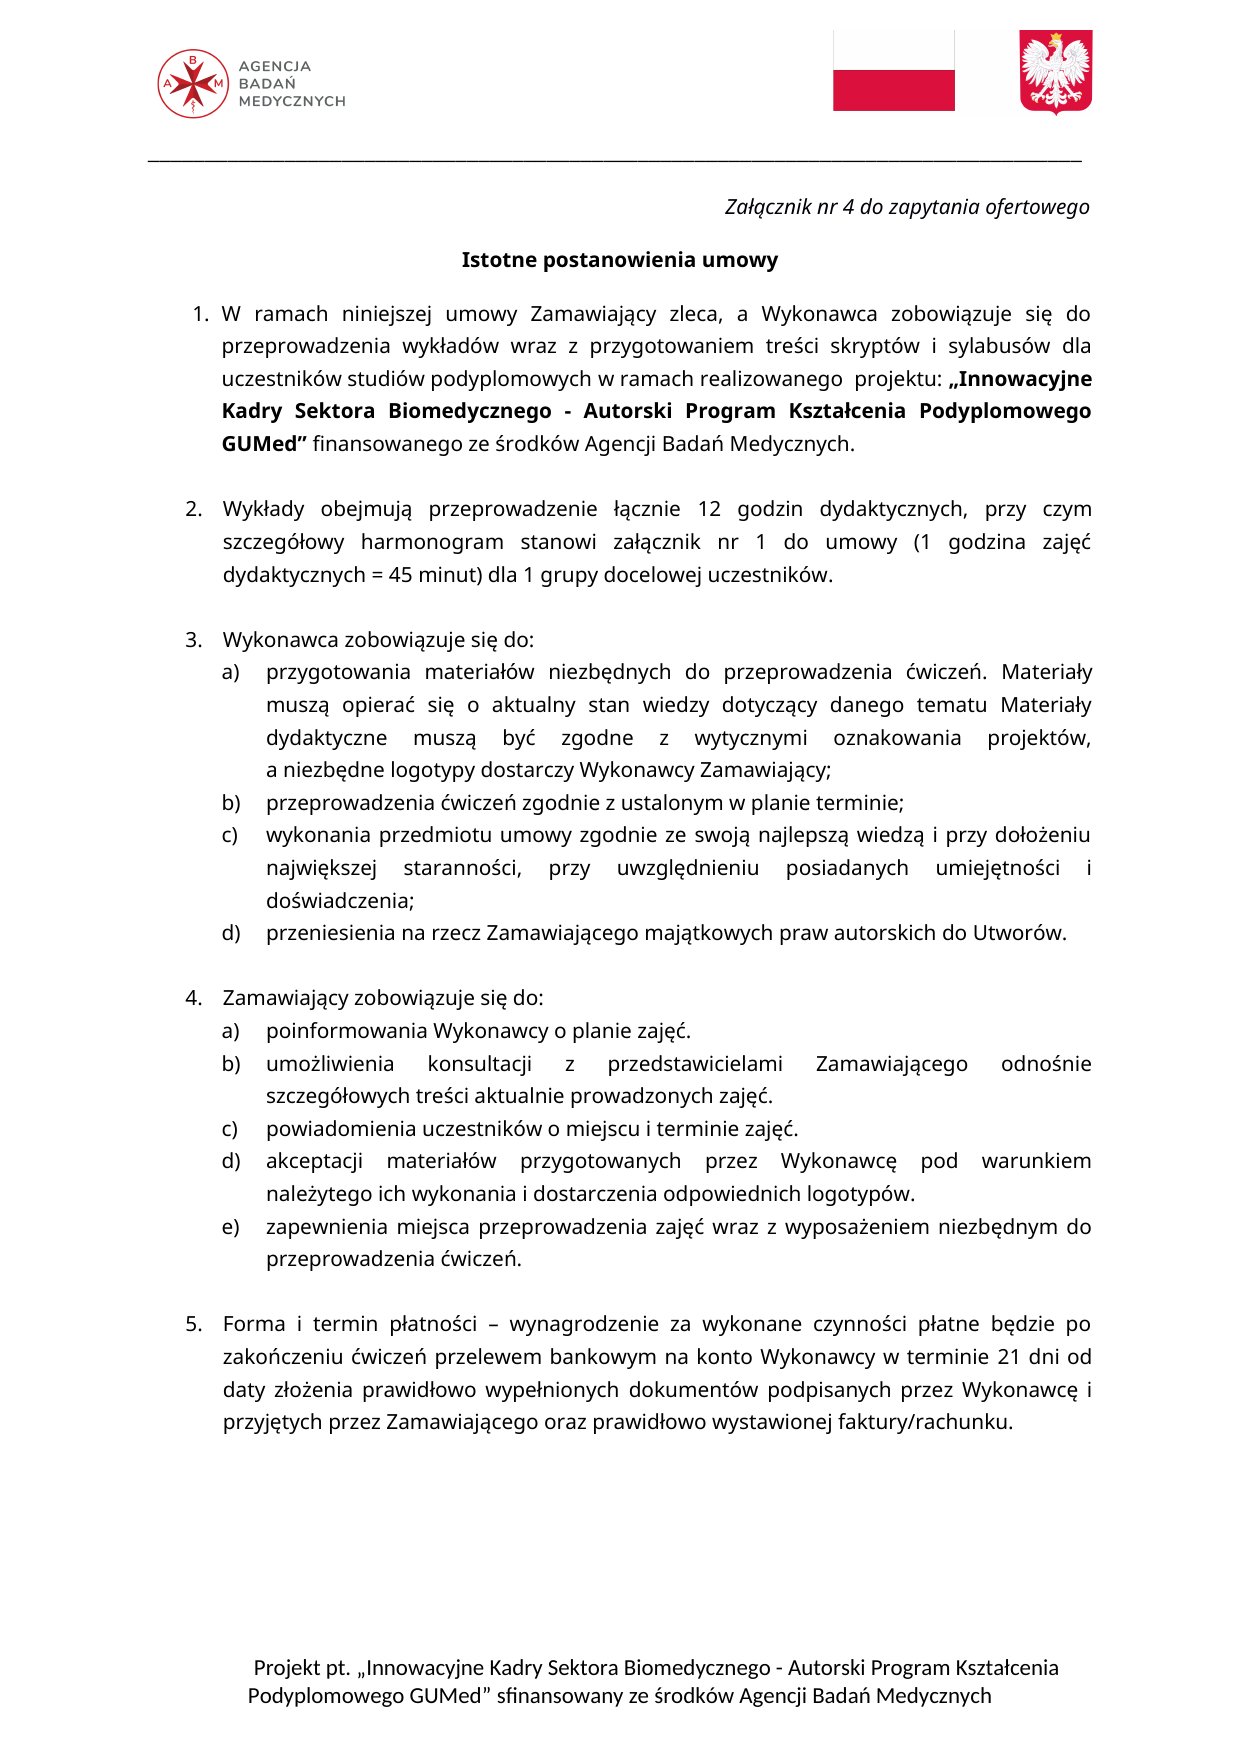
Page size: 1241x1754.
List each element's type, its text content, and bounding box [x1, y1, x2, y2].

picture [833, 30, 1093, 116]
list Forma i termin płatności – wynagrodzenie za wykonane czynności płatne będzie po zakończeniu ćwiczeń przelewem bankowym na konto Wykonawcy w terminie 21 dni od daty złożenia prawidłowo wypełnionych dokumentów podpisanych przez Wykonawcę i przyjętych przez Zamawiającego oraz prawidłowo wystawionej faktury/rachunku. [185, 1309, 1093, 1436]
picture [147, 29, 353, 138]
list przygotowania materiałów niezbędnych do przeprowadzenia ćwiczeń. Materiały muszą opierać się o aktualny stan wiedzy dotyczący danego tematu Materiały dydaktyczne muszą być zgodne z wytycznymi oznakowania projektów, a niezbędne logotypy dostarczy Wykonawcy Zamawiający; [221, 657, 1093, 784]
text Istotne postanowienia umowy [148, 245, 1093, 274]
list wykonania przedmiotu umowy zgodnie ze swoją najlepszą wiedzą i przy dołożeniu największej staranności, przy uwzględnieniu posiadanych umiejętności i doświadczenia; [221, 821, 1093, 914]
list Wykonawca zobowiązuje się do: [185, 625, 1093, 653]
list umożliwienia konsultacji z przedstawicielami Zamawiającego odnośnie szczegółowych treści aktualnie prowadzonych zajęć. [221, 1049, 1093, 1110]
list powiadomienia uczestników o miejscu i terminie zajęć. [221, 1114, 1093, 1142]
text Załącznik nr 4 do zapytania ofertowego [148, 192, 1093, 220]
list przeniesienia na rzecz Zamawiającego majątkowych praw autorskich do Utworów. [221, 918, 1093, 947]
list zapewnienia miejsca przeprowadzenia zajęć wraz z wyposażeniem niezbędnym do przeprowadzenia ćwiczeń. [221, 1212, 1093, 1273]
list Wykłady obejmują przeprowadzenie łącznie 12 godzin dydaktycznych, przy czym szczegółowy harmonogram stanowi załącznik nr 1 do umowy (1 godzina zajęć dydaktycznych = 45 minut) dla 1 grupy docelowej uczestników. [185, 494, 1093, 588]
list W ramach niniejszej umowy Zamawiający zleca, a Wykonawca zobowiązuje się do przeprowadzenia wykładów wraz z przygotowaniem treści skryptów i sylabusów dla uczestników studiów podyplomowych w ramach realizowanego projektu: „Innowacyjne Kadry Sektora Biomedycznego - Autorski Program Kształcenia Podyplomowego GUMed” finansowanego ze środków Agencji Badań Medycznych. [192, 299, 1093, 458]
list akceptacji materiałów przygotowanych przez Wykonawcę pod warunkiem należytego ich wykonania i dostarczenia odpowiednich logotypów. [221, 1147, 1093, 1208]
list poinformowania Wykonawcy o planie zajęć. [221, 1016, 1093, 1044]
list Zamawiający zobowiązuje się do: [185, 983, 1093, 1012]
list przeprowadzenia ćwiczeń zgodnie z ustalonym w planie terminie; [221, 788, 1093, 816]
